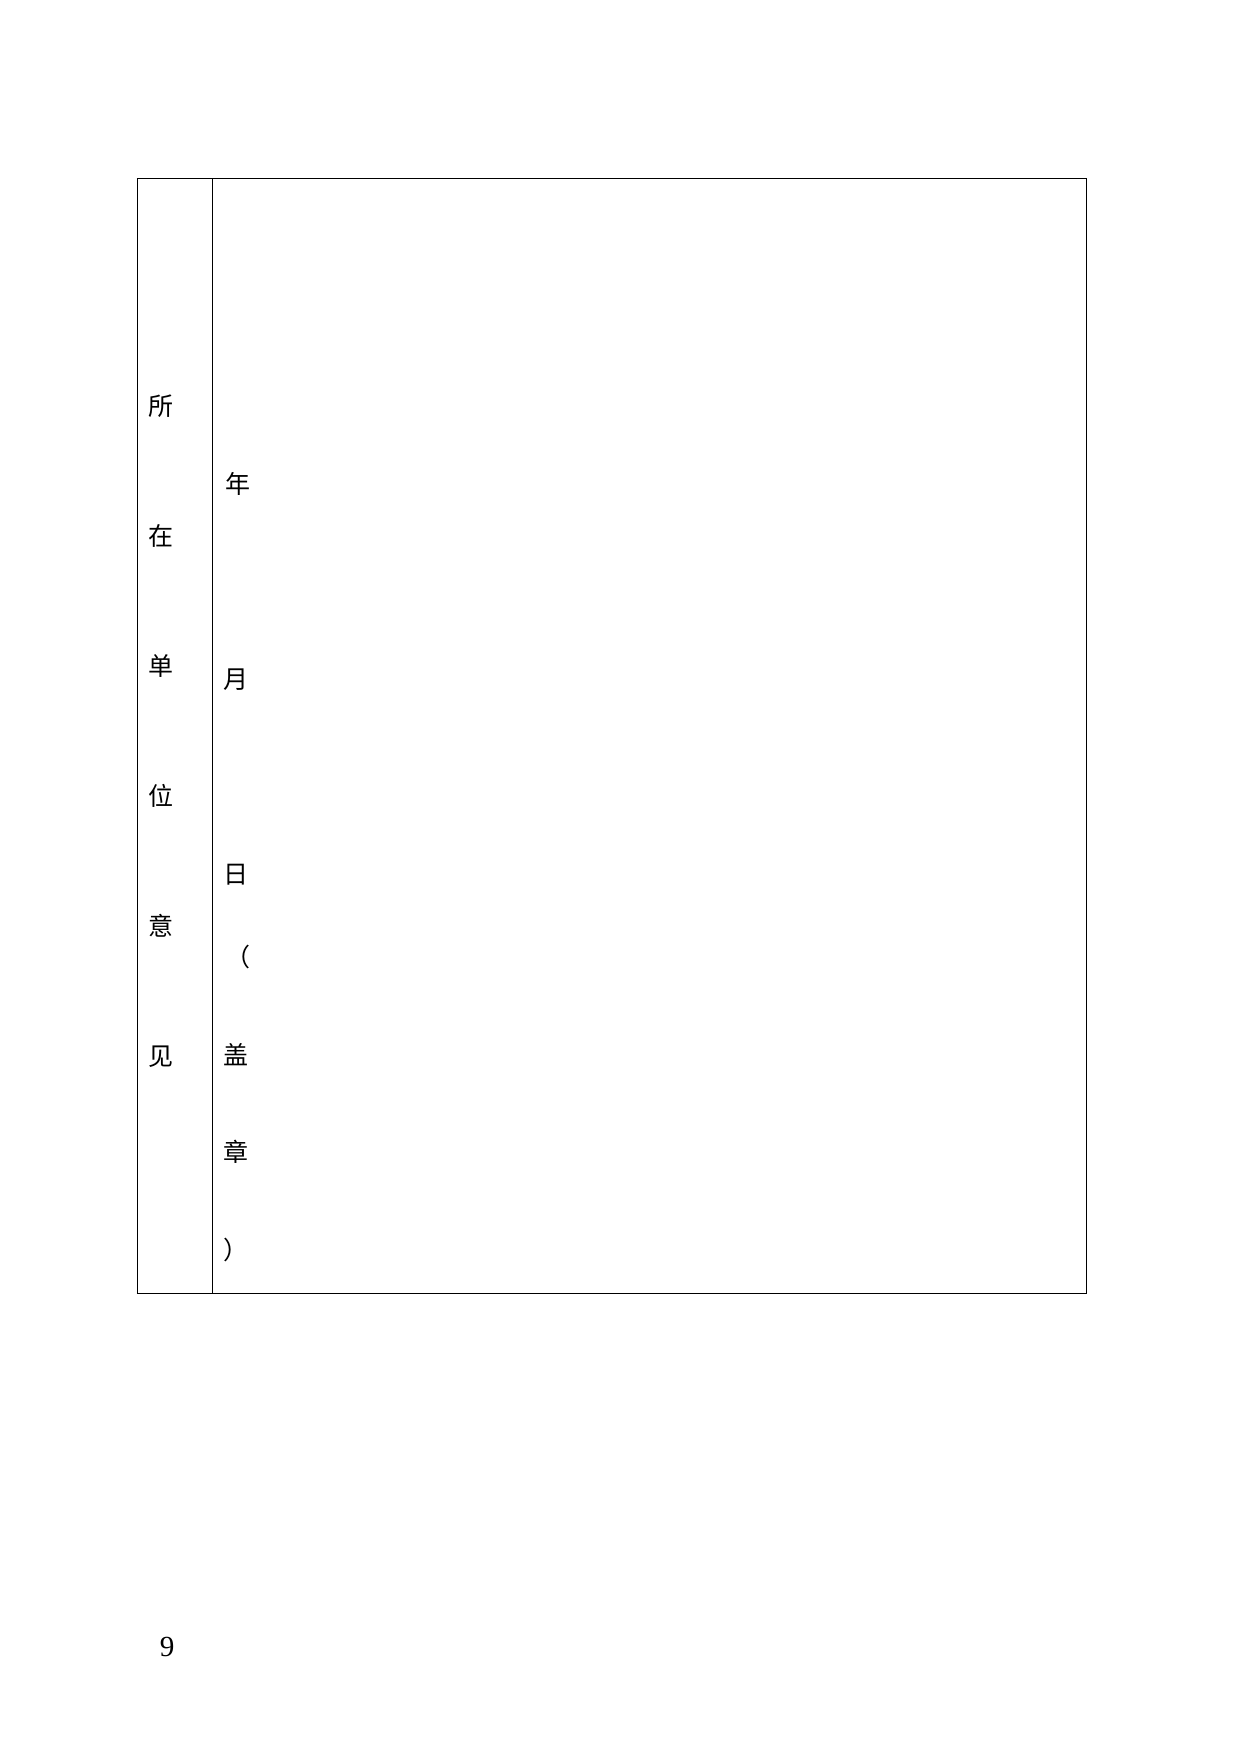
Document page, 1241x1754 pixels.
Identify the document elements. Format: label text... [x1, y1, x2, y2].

table_cell 年 月 日 （盖章） [213, 179, 1086, 1293]
table_cell 所在单位意见 [138, 179, 212, 1293]
